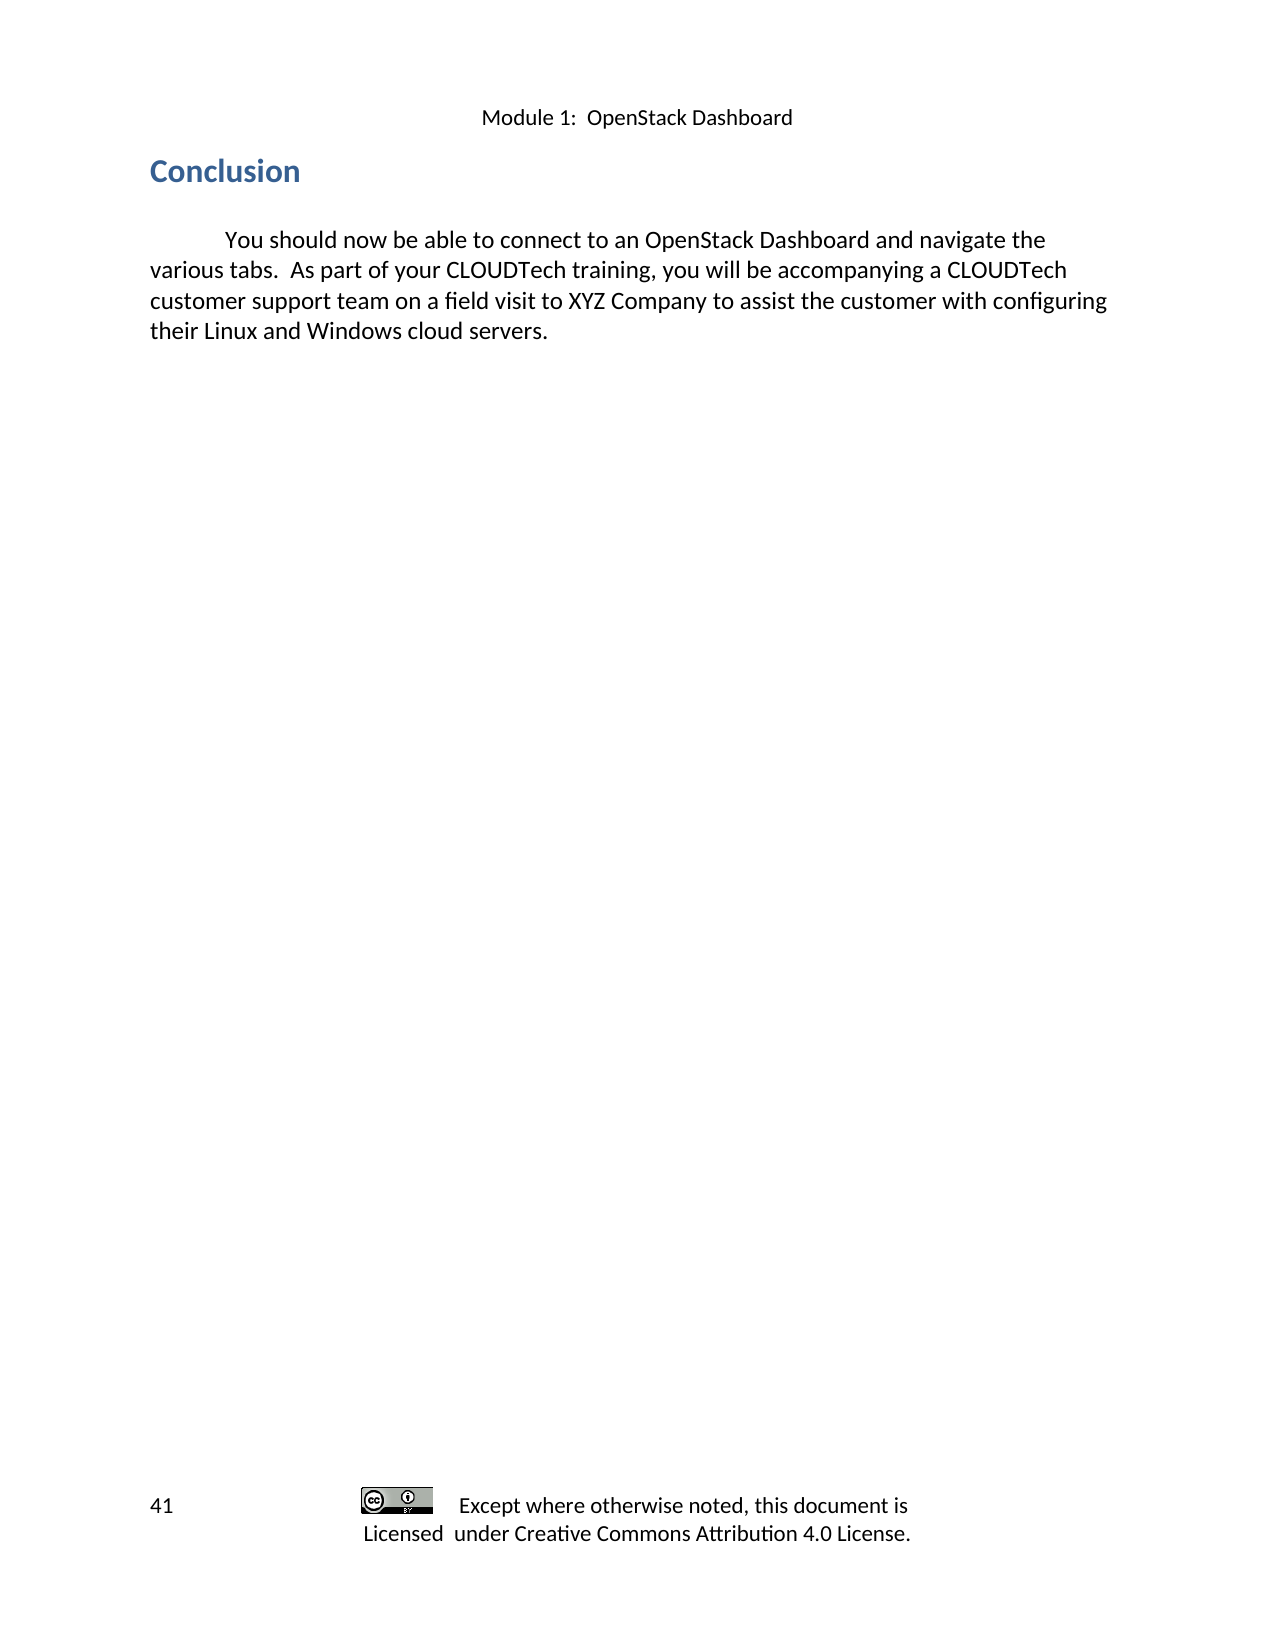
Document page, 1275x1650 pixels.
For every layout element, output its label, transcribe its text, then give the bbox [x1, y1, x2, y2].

picture [361, 1487, 433, 1514]
text Conclusion [150, 150, 1125, 191]
text You should now be able to connect to an OpenStack Dashboard and navigate the various tabs. As part of your CLOUDTech training, you will be accompanying a CLOUDTech customer support team on a field visit to XYZ Company to assist the customer with configuring their Linux and Windows cloud servers. [150, 224, 1125, 346]
